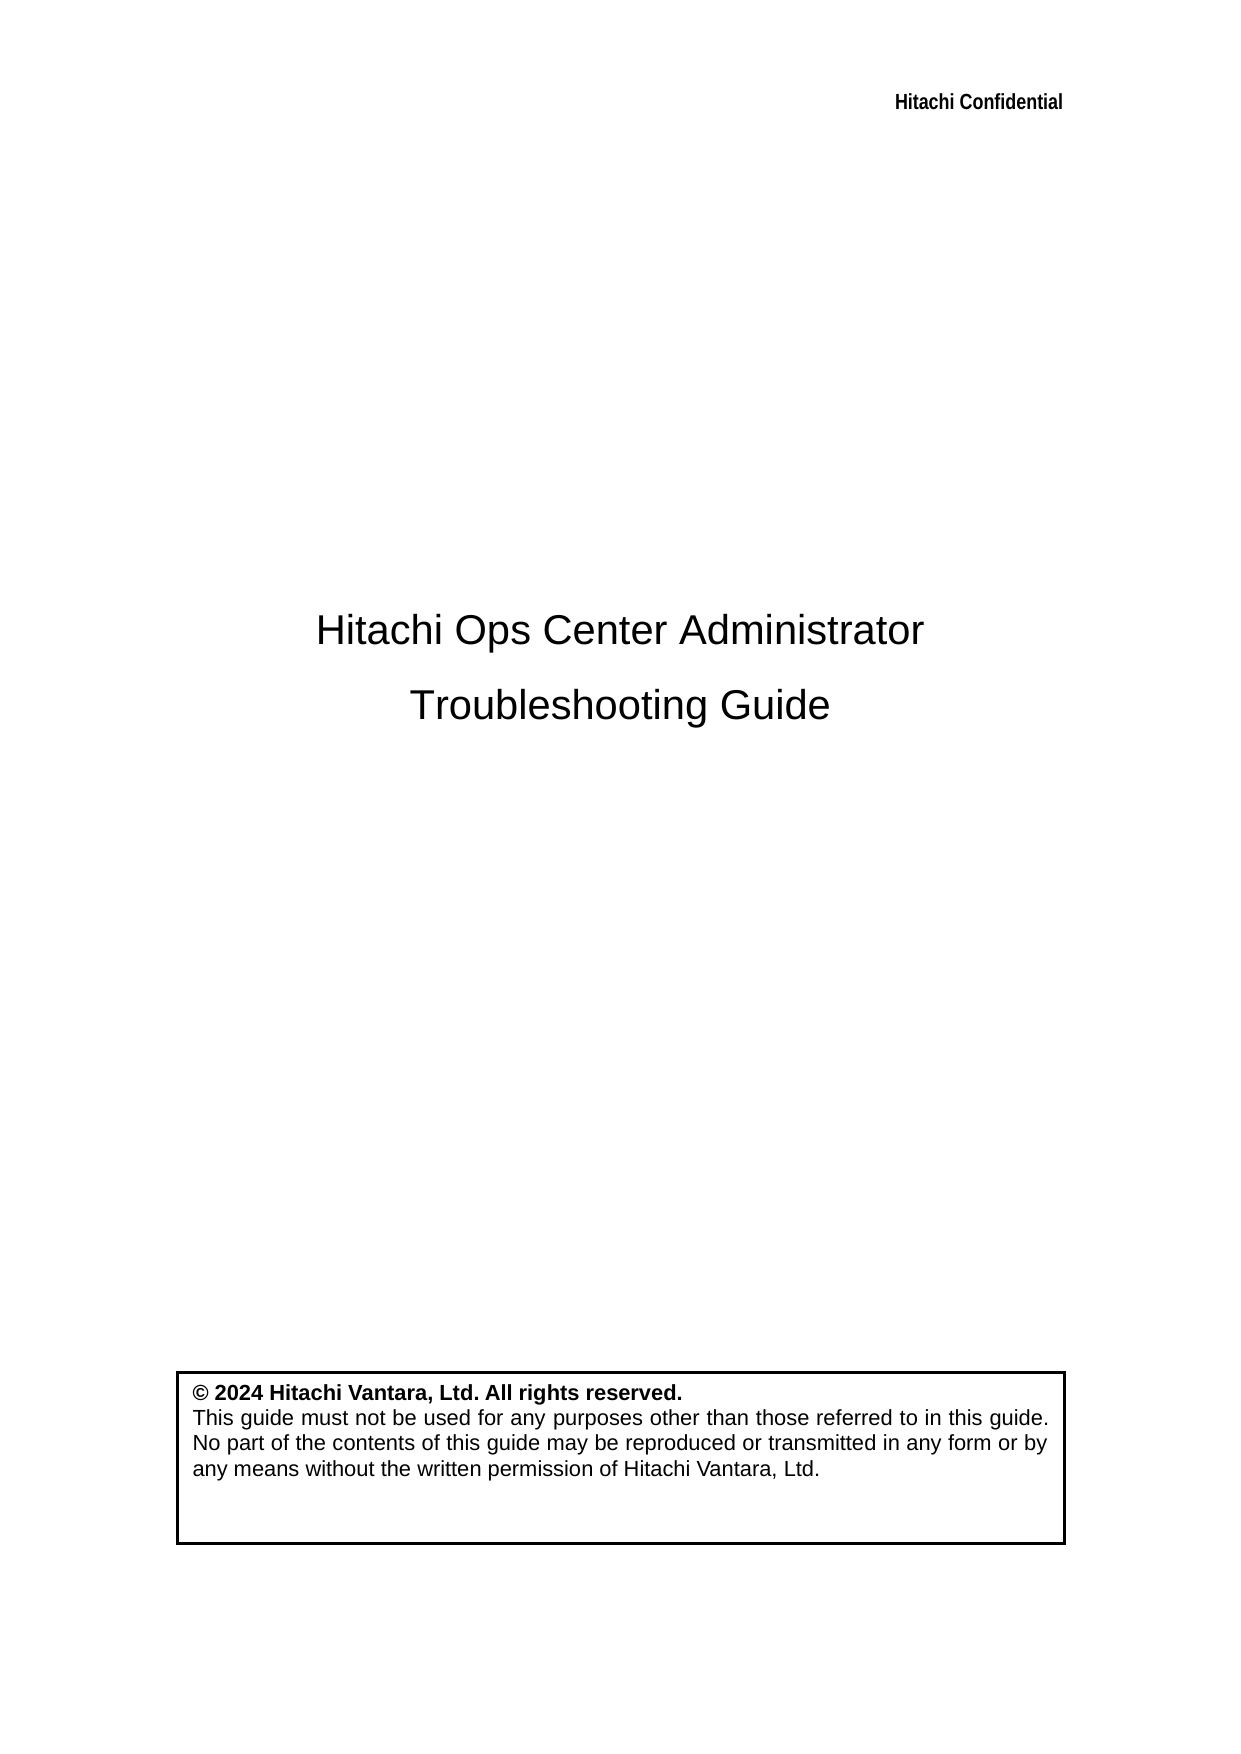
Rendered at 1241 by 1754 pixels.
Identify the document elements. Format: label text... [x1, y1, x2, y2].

text Hitachi Ops Center Administrator [177, 592, 1063, 667]
text Troubleshooting Guide [177, 667, 1063, 742]
